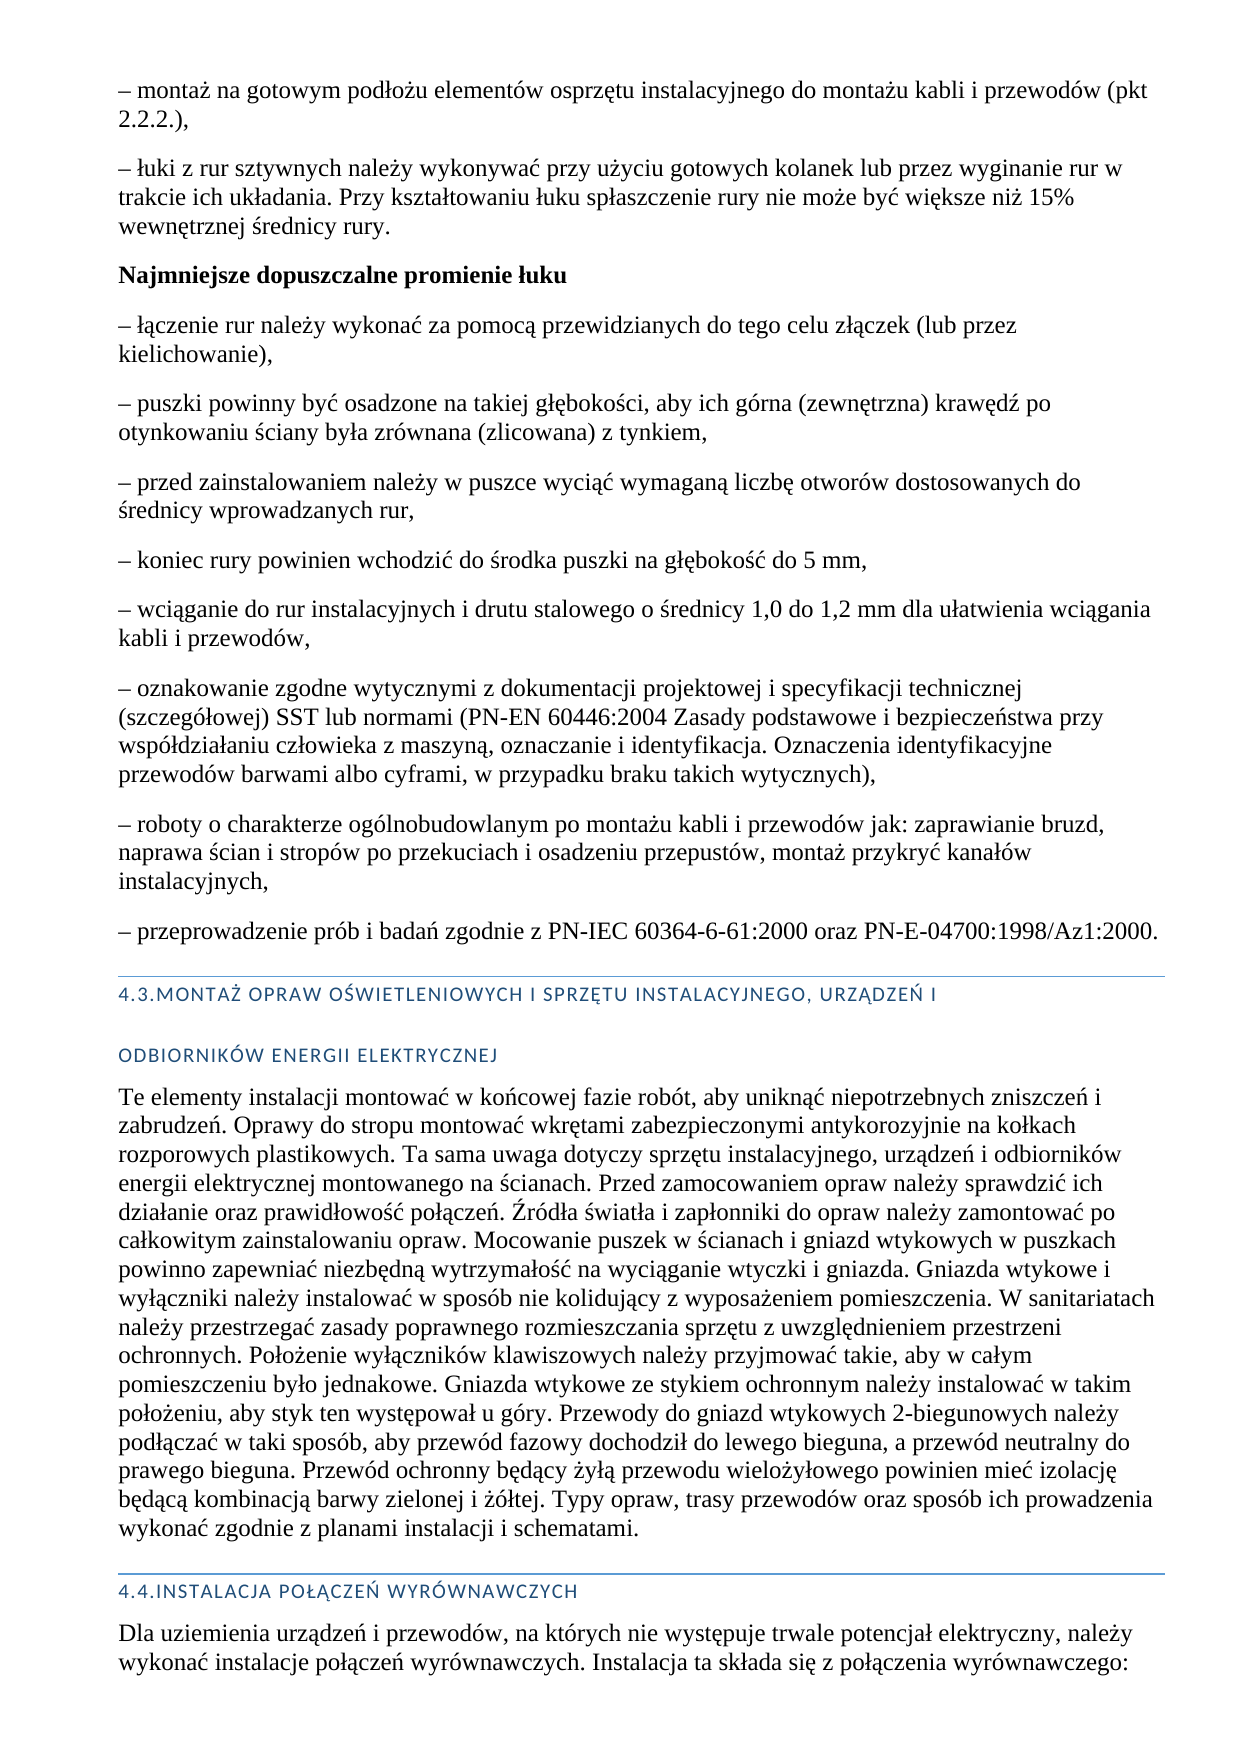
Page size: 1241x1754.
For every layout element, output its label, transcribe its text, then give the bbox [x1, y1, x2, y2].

subtitle odbiorników energii elektrycznej [118, 1036, 1165, 1067]
subtitle 4.3.Montaż opraw oświetleniowych i sprzętu instalacyjnego, urządzeń i [118, 977, 1165, 1007]
text – roboty o charakterze ogólnobudowlanym po montażu kabli i przewodów jak: zaprawianie bruzd, naprawa ścian i stropów po przekuciach i osadzeniu przepustów, montaż przykryć kanałów instalacyjnych, [118, 809, 1165, 895]
subtitle 4.4.Instalacja połączeń wyrównawczych [118, 1575, 1165, 1604]
text – montaż na gotowym podłożu elementów osprzętu instalacyjnego do montażu kabli i przewodów (pkt 2.2.2.), [118, 75, 1165, 132]
text Najmniejsze dopuszczalne promienie łuku [118, 260, 1165, 289]
text – łuki z rur sztywnych należy wykonywać przy użyciu gotowych kolanek lub przez wyginanie rur w trakcie ich układania. Przy kształtowaniu łuku spłaszczenie rury nie może być większe niż 15% wewnętrznej średnicy rury. [118, 153, 1165, 239]
text – oznakowanie zgodne wytycznymi z dokumentacji projektowej i specyfikacji technicznej (szczegółowej) SST lub normami (PN-EN 60446:2004 Zasady podstawowe i bezpieczeństwa przy współdziałaniu człowieka z maszyną, oznaczanie i identyfikacja. Oznaczenia identyfikacyjne przewodów barwami albo cyframi, w przypadku braku takich wytycznych), [118, 673, 1165, 788]
text – wciąganie do rur instalacyjnych i drutu stalowego o średnicy 1,0 do 1,2 mm dla ułatwienia wciągania kabli i przewodów, [118, 594, 1165, 652]
text Te elementy instalacji montować w końcowej fazie robót, aby uniknąć niepotrzebnych zniszczeń i zabrudzeń. Oprawy do stropu montować wkrętami zabezpieczonymi antykorozyjnie na kołkach rozporowych plastikowych. Ta sama uwaga dotyczy sprzętu instalacyjnego, urządzeń i odbiorników energii elektrycznej montowanego na ścianach. Przed zamocowaniem opraw należy sprawdzić ich działanie oraz prawidłowość połączeń. Źródła światła i zapłonniki do opraw należy zamontować po całkowitym zainstalowaniu opraw. Mocowanie puszek w ścianach i gniazd wtykowych w puszkach powinno zapewniać niezbędną wytrzymałość na wyciąganie wtyczki i gniazda. Gniazda wtykowe i wyłączniki należy instalować w sposób nie kolidujący z wyposażeniem pomieszczenia. W sanitariatach należy przestrzegać zasady poprawnego rozmieszczania sprzętu z uwzględnieniem przestrzeni ochronnych. Położenie wyłączników klawiszowych należy przyjmować takie, aby w całym pomieszczeniu było jednakowe. Gniazda wtykowe ze stykiem ochronnym należy instalować w takim położeniu, aby styk ten występował u góry. Przewody do gniazd wtykowych 2-biegunowych należy podłączać w taki sposób, aby przewód fazowy dochodził do lewego bieguna, a przewód neutralny do prawego bieguna. Przewód ochronny będący żyłą przewodu wielożyłowego powinien mieć izolację będącą kombinacją barwy zielonej i żółtej. Typy opraw, trasy przewodów oraz sposób ich prowadzenia wykonać zgodnie z planami instalacji i schematami. [118, 1082, 1165, 1542]
text – koniec rury powinien wchodzić do środka puszki na głębokość do 5 mm, [118, 545, 1165, 574]
text – przeprowadzenie prób i badań zgodnie z PN-IEC 60364-6-61:2000 oraz PN-E-04700:1998/Az1:2000. [118, 916, 1165, 944]
text – przed zainstalowaniem należy w puszce wyciąć wymaganą liczbę otworów dostosowanych do średnicy wprowadzanych rur, [118, 467, 1165, 524]
text – puszki powinny być osadzone na takiej głębokości, aby ich górna (zewnętrzna) krawędź po otynkowaniu ściany była zrównana (zlicowana) z tynkiem, [118, 388, 1165, 446]
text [118, 1618, 1165, 1676]
text – łączenie rur należy wykonać za pomocą przewidzianych do tego celu złączek (lub przez kielichowanie), [118, 310, 1165, 367]
